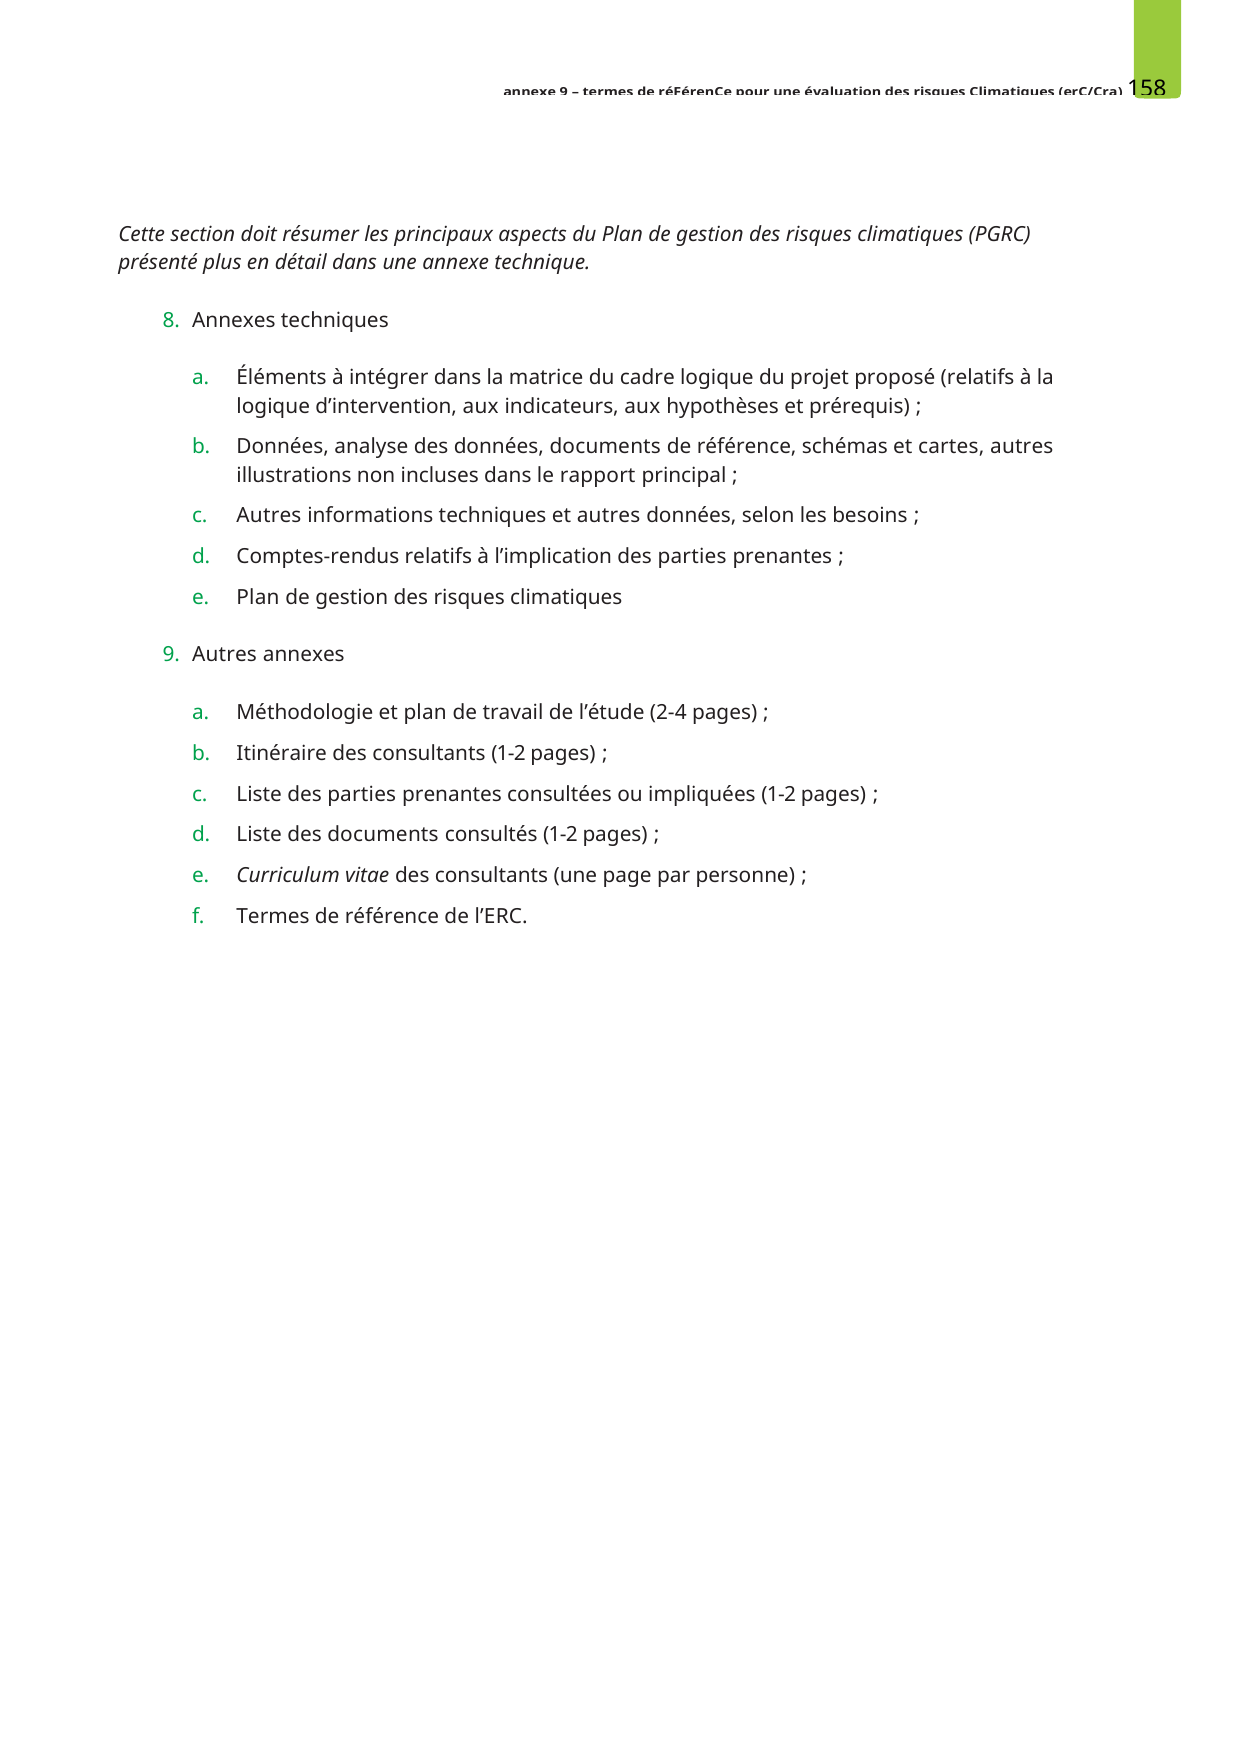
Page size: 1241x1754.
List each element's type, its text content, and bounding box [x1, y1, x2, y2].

list Autres annexes [162, 639, 1136, 668]
list Plan de gestion des risques climatiques [192, 582, 1136, 610]
list Autres informations techniques et autres données, selon les besoins ; [192, 500, 1136, 529]
list Curriculum vitae des consultants (une page par personne) ; [192, 860, 1136, 888]
list Termes de référence de l’ERC. [192, 901, 1136, 929]
list Données, analyse des données, documents de référence, schémas et cartes, autres illustrations non incluses dans le rapport principal ; [192, 431, 1093, 488]
list Liste des parties prenantes consultées ou impliquées (1-2 pages) ; [192, 779, 1136, 807]
list Annexes techniques [162, 305, 1136, 333]
list Éléments à intégrer dans la matrice du cadre logique du projet proposé (relatifs à la logique d’intervention, aux indicateurs, aux hypothèses et prérequis) ; [192, 362, 1093, 419]
list Méthodologie et plan de travail de l’étude (2-4 pages) ; [192, 697, 1136, 726]
list Comptes-rendus relatifs à l’implication des parties prenantes ; [192, 541, 1136, 569]
list Itinéraire des consultants (1-2 pages) ; [192, 738, 1136, 766]
text Cette section doit résumer les principaux aspects du Plan de gestion des risques climatiques (PGRC) présenté plus en détail dans une annexe technique. [118, 219, 1093, 276]
list Liste des documents consultés (1-2 pages) ; [192, 819, 1136, 848]
